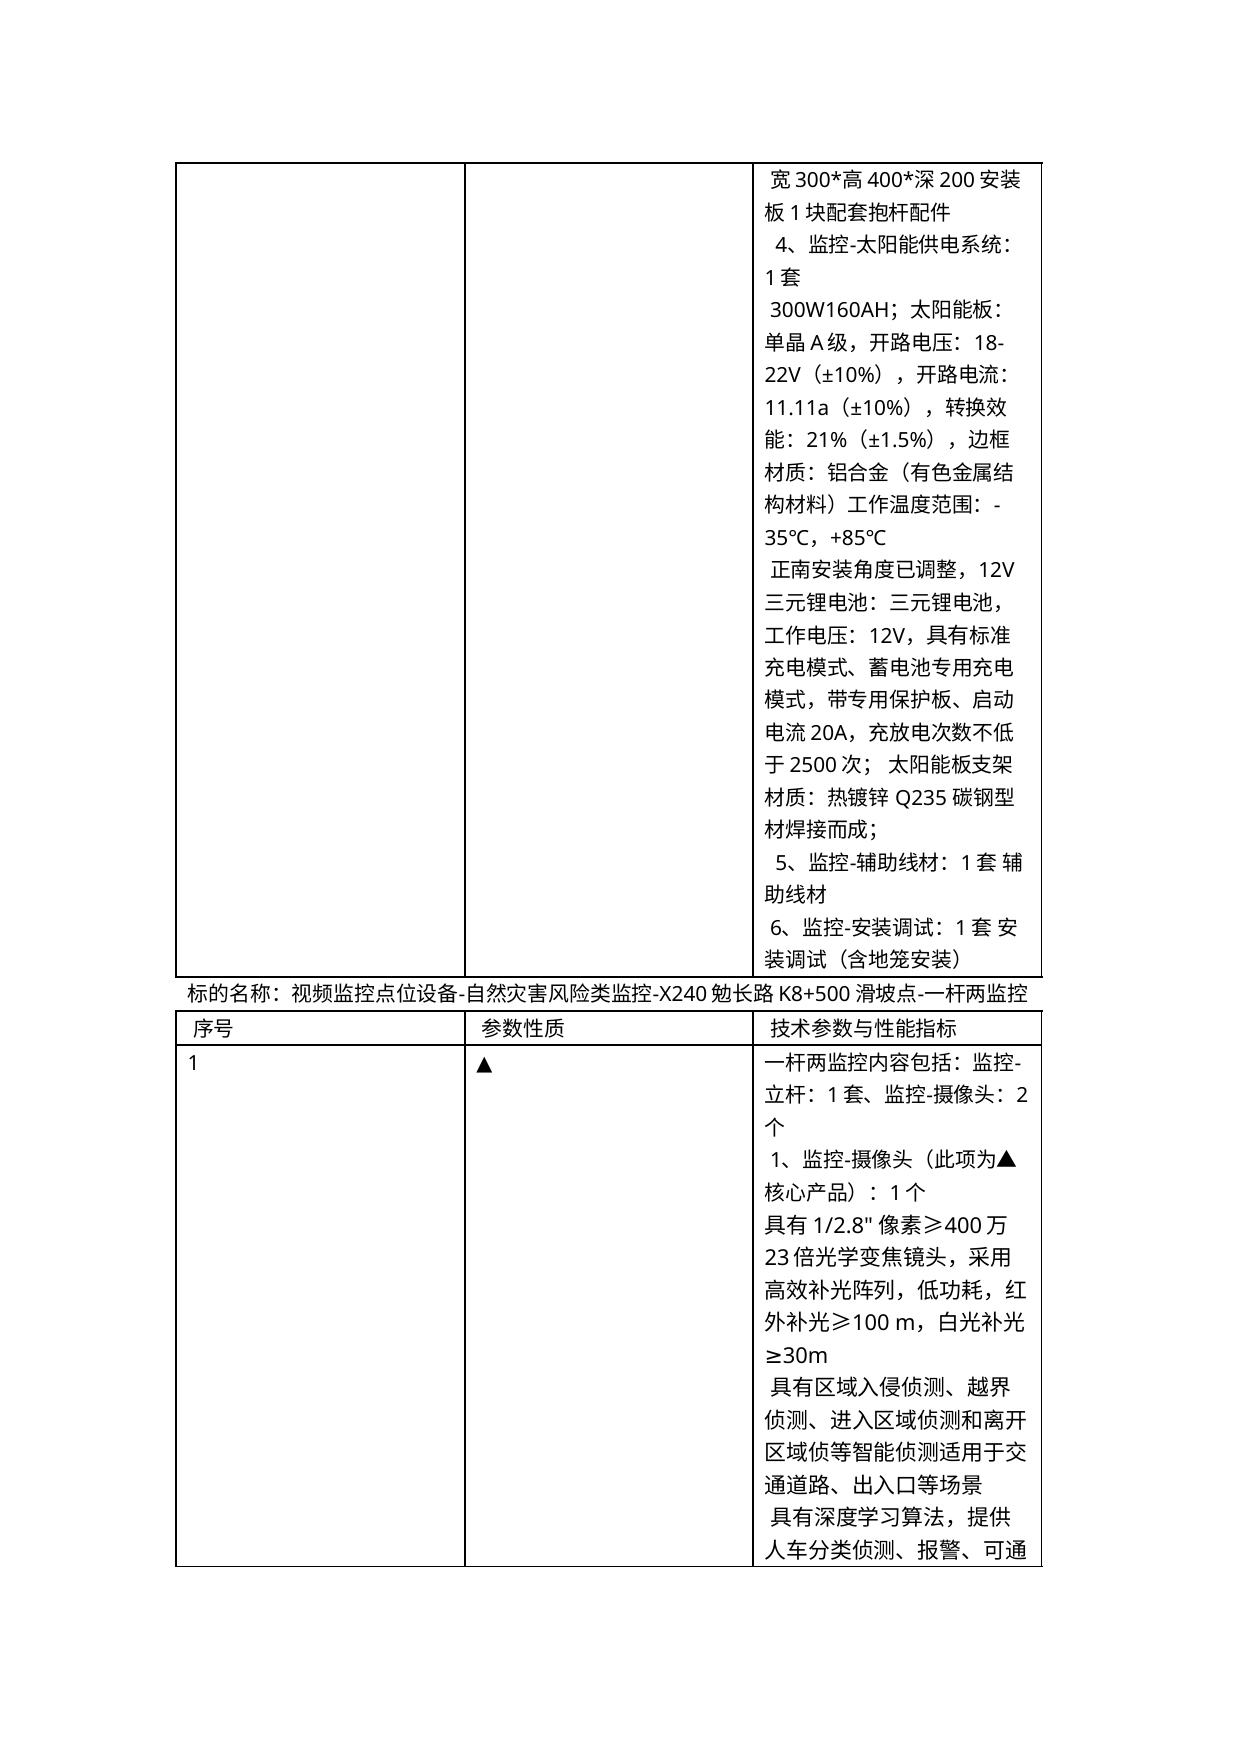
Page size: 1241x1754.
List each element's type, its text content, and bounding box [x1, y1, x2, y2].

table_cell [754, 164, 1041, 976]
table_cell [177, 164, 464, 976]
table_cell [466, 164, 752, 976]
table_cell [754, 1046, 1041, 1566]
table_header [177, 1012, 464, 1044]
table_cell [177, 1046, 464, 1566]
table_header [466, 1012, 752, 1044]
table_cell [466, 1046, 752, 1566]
text 标的名称：视频监控点位设备-自然灾害风险类监控-X240勉长路K8+500滑坡点-一杆两监控 [187, 978, 1053, 1010]
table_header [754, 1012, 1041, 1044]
